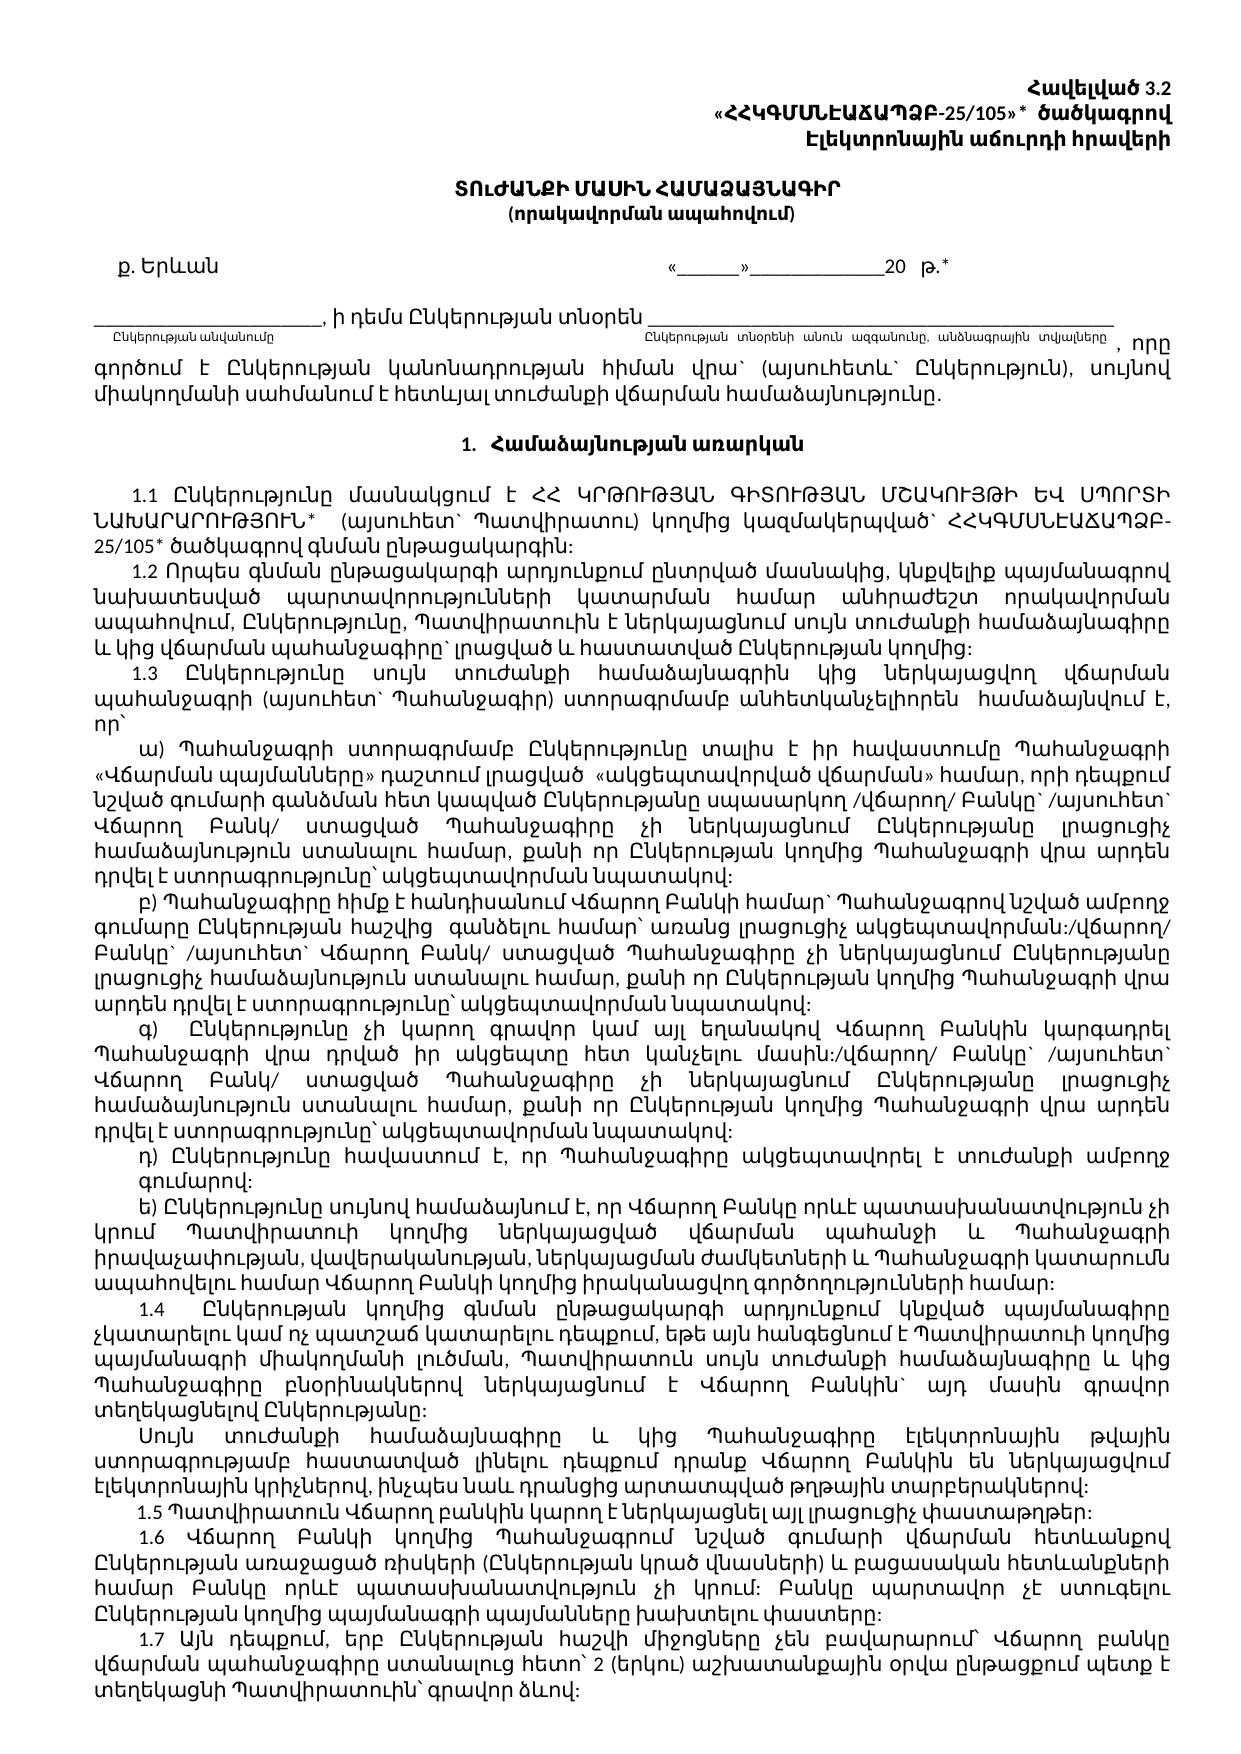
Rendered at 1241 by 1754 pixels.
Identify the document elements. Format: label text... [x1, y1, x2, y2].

text ե) Ընկերությունը սույնով համաձայնում է, որ Վճարող Բանկը որևէ պատասխանատվություն չի կրում Պատվիրատուի կողմից ներկայացված վճարման պահանջի և Պահանջագրի իրավաչափության, վավերականության, ներկայացման ժամկետների և Պահանջագրի կատարումն ապահովելու համար Վճարող Բանկի կողմից իրականացվող գործողությունների համար: [94, 1194, 1171, 1296]
text 1. Համաձայնության առարկան [94, 432, 1171, 457]
text 1.4 Ընկերության կողմից գնման ընթացակարգի արդյունքում կնքված պայմանագիրը չկատարելու կամ ոչ պատշաճ կատարելու դեպքում, եթե այն հանգեցնում է Պատվիրատուի կողմից պայմանագրի միակողմանի լուծման, Պատվիրատուն սույն տուժանքի համաձայնագիրը և կից Պահանջագիրը բնօրինակներով ներկայացնում է Վճարող Բանկին` այդ մասին գրավոր տեղեկացնելով Ընկերությանը: [94, 1296, 1171, 1423]
text ______________________, ի դեմս Ընկերության տնօրեն _____________________________________________ [94, 304, 1171, 330]
text 1.1 Ընկերությունը մասնակցում է ՀՀ ԿՐԹՈՒԹՅԱՆ ԳԻՏՈՒԹՅԱՆ ՄՇԱԿՈՒՅԹԻ ԵՎ ՍՊՈՐՏԻ ՆԱԽԱՐԱՐՈՒԹՅՈՒՆ* (այսուհետ` Պատվիրատու) կողմից կազմակերպված` ՀՀԿԳՄՍՆԷԱՃԱՊՁԲ-25/105* ծածկագրով գնման ընթացակարգին: [94, 482, 1171, 559]
text 1.7 Այն դեպքում, երբ Ընկերության հաշվի միջոցները չեն բավարարում՝ Վճարող բանկը վճարման պահանջագիրը ստանալուց հետո՝ 2 (երկու) աշխատանքային օրվա ընթացքում պետք է տեղեկացնի Պատվիրատուին՝ գրավոր ձևով: [94, 1626, 1171, 1702]
text 1.3 Ընկերությունը սույն տուժանքի համաձայնագրին կից ներկայացվող վճարման պահանջագրի (այսուհետ` Պահանջագիր) ստորագրմամբ անհետկանչելիորեն համաձայնվում է, որ՝ [94, 660, 1171, 737]
text 1.5 Պատվիրատուն Վճարող բանկին կարող է ներկայացնել այլ լրացուցիչ փաստաթղթեր: [94, 1499, 1171, 1524]
text (որակավորման ապահովում) [94, 202, 1171, 225]
text 1.2 Որպես գնման ընթացակարգի արդյունքում ընտրված մասնակից, կնքվելիք պայմանագրով նախատեսված պարտավորությունների կատարման համար անհրաժեշտ որակավորման ապահովում, Ընկերությունը, Պատվիրատուին է ներկայացնում սույն տուժանքի համաձայնագիրը և կից վճարման պահանջագիրը` լրացված և հաստատված Ընկերության կողմից: [94, 559, 1171, 660]
text դ) Ընկերությունը հավաստում է, որ Պահանջագիրը ակցեպտավորել է տուժանքի ամբողջ գումարով: [138, 1143, 1171, 1194]
text 1.6 Վճարող Բանկի կողմից Պահանջագրում նշված գումարի վճարման հետևանքով Ընկերության առաջացած ռիսկերի (Ընկերության կրած վնասների) և բացասական հետևանքների համար Բանկը որևէ պատասխանատվություն չի կրում: Բանկը պարտավոր չէ ստուգելու Ընկերության կողմից պայմանագրի պայմանները խախտելու փաստերը: [94, 1524, 1171, 1626]
text ա) Պահանջագրի ստորագրմամբ Ընկերությունը տալիս է իր հավաստումը Պահանջագրի «Վճարման պայմանները» դաշտում լրացված «ակցեպտավորված վճարման» համար, որի դեպքում նշված գումարի գանձման հետ կապված Ընկերությանը սպասարկող /վճարող/ Բանկը` /այսուհետ` Վճարող Բանկ/ ստացված Պահանջագիրը չի ներկայացնում Ընկերությանը լրացուցիչ համաձայնություն ստանալու համար, քանի որ Ընկերության կողմից Պահանջագրի վրա արդեն դրվել է ստորագրությունը՝ ակցեպտավորման նպատակով: [94, 737, 1171, 889]
text Սույն տուժանքի համաձայնագիրը և կից Պահանջագիրը էլեկտրոնային թվային ստորագրությամբ հաստատված լինելու դեպքում դրանք Վճարող Բանկին են ներկայացվում էլեկտրոնային կրիչներով, ինչպես նաև դրանցից արտատպված թղթային տարբերակներով: [94, 1423, 1171, 1499]
text բ) Պահանջագիրը հիմք է հանդիսանում Վճարող Բանկի համար` Պահանջագրով նշված ամբողջ գումարը Ընկերության հաշվից գանձելու համար՝ առանց լրացուցիչ ակցեպտավորման:/վճարող/ Բանկը` /այսուհետ` Վճարող Բանկ/ ստացված Պահանջագիրը չի ներկայացնում Ընկերությանը լրացուցիչ համաձայնություն ստանալու համար, քանի որ Ընկերության կողմից Պահանջագրի վրա արդեն դրվել է ստորագրությունը՝ ակցեպտավորման նպատակով: [94, 889, 1171, 1016]
text Էլեկտրոնային աճուրդի հրավերի [94, 126, 1171, 151]
text Հավելված 3.2 [94, 75, 1171, 100]
text գ) Ընկերությունը չի կարող գրավոր կամ այլ եղանակով Վճարող Բանկին կարգադրել Պահանջագրի վրա դրված իր ակցեպտը հետ կանչելու մասին:/վճարող/ Բանկը` /այսուհետ` Վճարող Բանկ/ ստացված Պահանջագիրը չի ներկայացնում Ընկերությանը լրացուցիչ համաձայնություն ստանալու համար, քանի որ Ընկերության կողմից Պահանջագրի վրա արդեն դրվել է ստորագրությունը՝ ակցեպտավորման նպատակով: [94, 1016, 1171, 1143]
text ՏՈւԺԱՆՔԻ ՄԱՍԻՆ ՀԱՄԱՁԱՅՆԱԳԻՐ [94, 177, 1171, 202]
text «ՀՀԿԳՄՍՆԷԱՃԱՊՁԲ-25/105»* ծածկագրով [94, 100, 1171, 126]
text ք. Երևան «______»_____________20 թ.* [94, 254, 1171, 279]
text Ընկերության անվանումը Ընկերության տնօրենի անուն ազգանունը, անձնագրային տվյալները , որը գործում է Ընկերության կանոնադրության հիման վրա` (այսուհետև` Ընկերություն), սույնով միակողմանի սահմանում է հետևյալ տուժանքի վճարման համաձայնությունը. [94, 330, 1171, 406]
